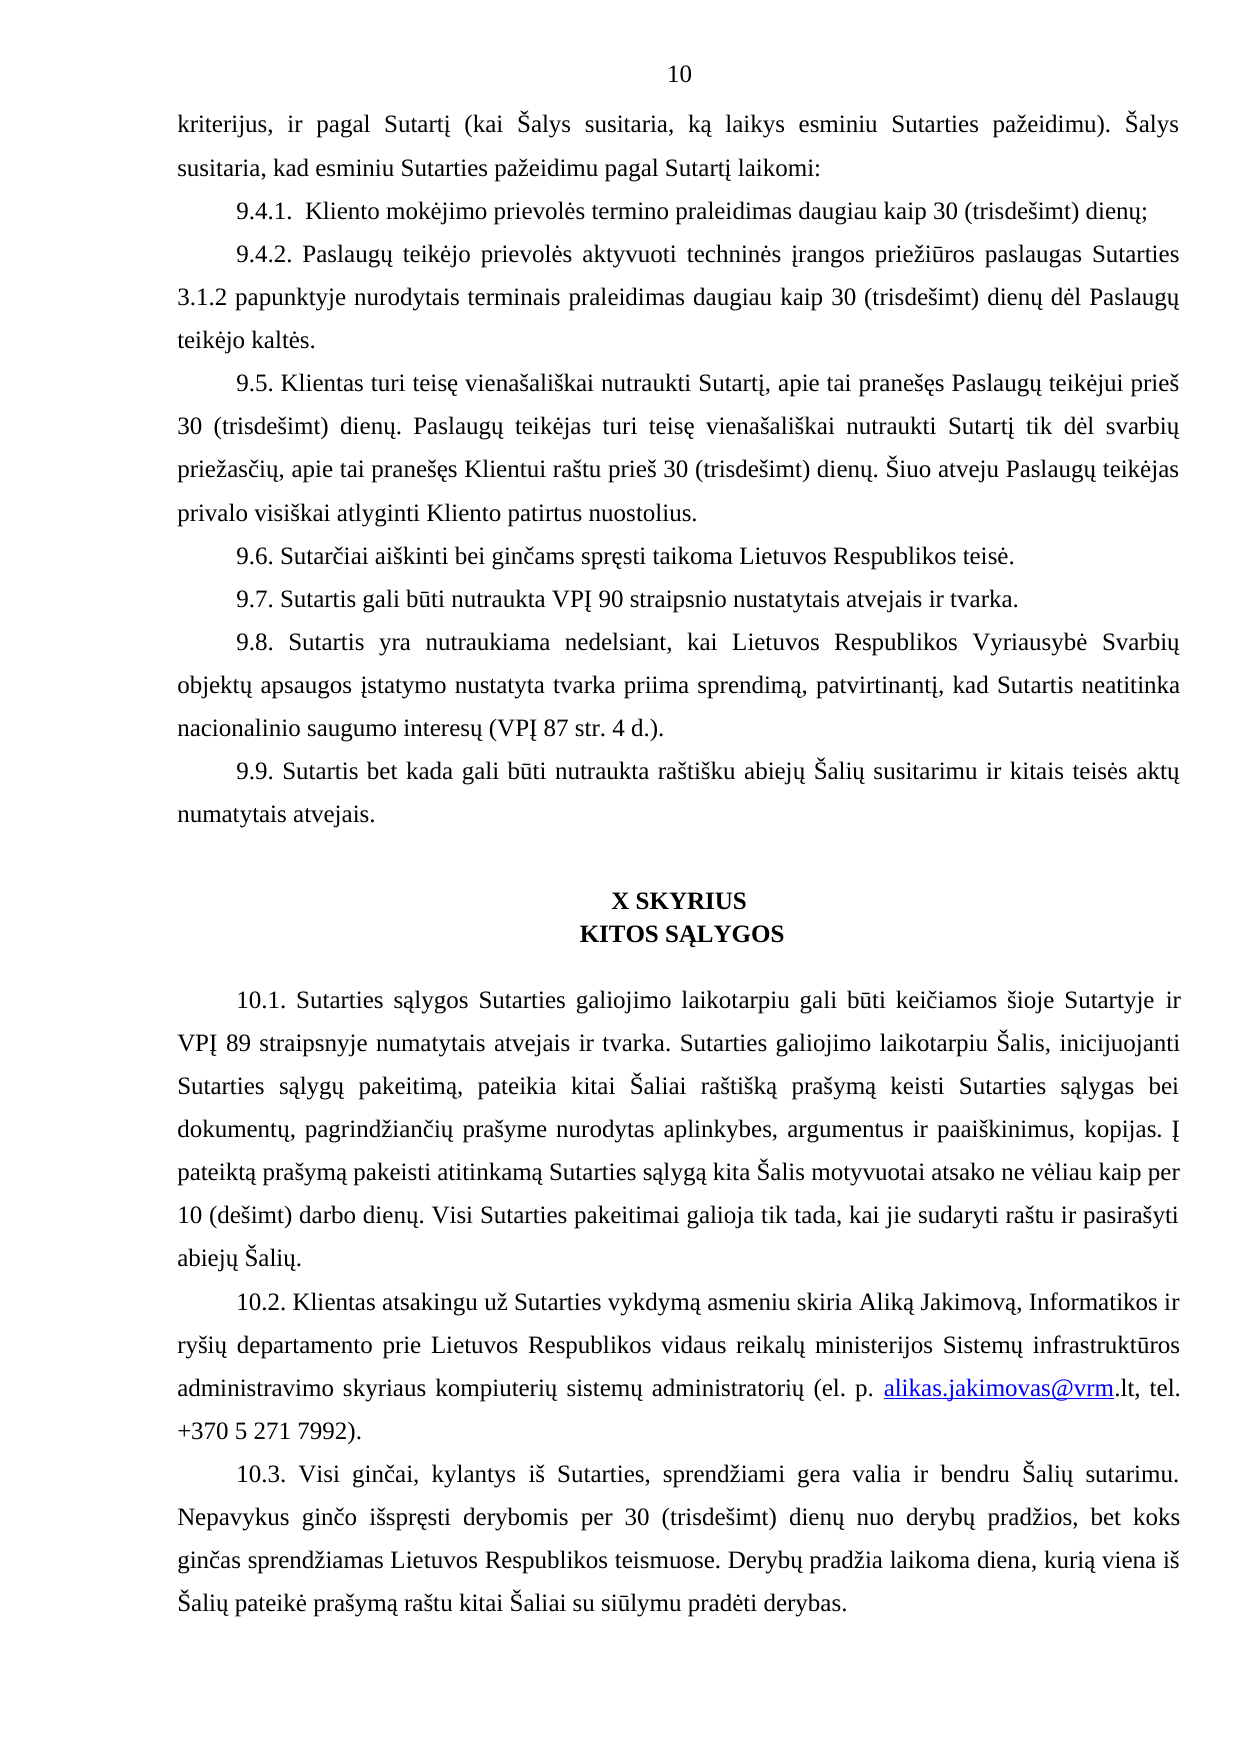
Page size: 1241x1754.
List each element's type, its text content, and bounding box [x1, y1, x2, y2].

text 10.3. Visi ginčai, kylantys iš Sutarties, sprendžiami gera valia ir bendru Šalių sutarimu. Nepavykus ginčo išspręsti derybomis per 30 (trisdešimt) dienų nuo derybų pradžios, bet koks ginčas sprendžiamas Lietuvos Respublikos teismuose. Derybų pradžia laikoma diena, kurią viena iš Šalių pateikė prašymą raštu kitai Šaliai su siūlymu pradėti derybas. [177, 1459, 1181, 1617]
text 10.2. Klientas atsakingu už Sutarties vykdymą asmeniu skiria Aliką Jakimovą, Informatikos ir ryšių departamento prie Lietuvos Respublikos vidaus reikalų ministerijos Sistemų infrastruktūros administravimo skyriaus kompiuterių sistemų administratorių (el. p. alikas.jakimovas@vrm.lt, tel. +370 5 271 7992). [177, 1287, 1181, 1445]
text 9.4.1. Kliento mokėjimo prievolės termino praleidimas daugiau kaip 30 (trisdešimt) dienų; [177, 196, 1181, 224]
text 9.6. Sutarčiai aiškinti bei ginčams spręsti taikoma Lietuvos Respublikos teisė. [177, 541, 1181, 569]
text 9.5. Klientas turi teisę vienašališkai nutraukti Sutartį, apie tai pranešęs Paslaugų teikėjui prieš 30 (trisdešimt) dienų. Paslaugų teikėjas turi teisę vienašališkai nutraukti Sutartį tik dėl svarbių priežasčių, apie tai pranešęs Klientui raštu prieš 30 (trisdešimt) dienų. Šiuo atveju Paslaugų teikėjas privalo visiškai atlyginti Kliento patirtus nuostolius. [177, 368, 1181, 526]
text KITOS SĄLYGOS [177, 919, 1181, 947]
text 9.7. Sutartis gali būti nutraukta VPĮ 90 straipsnio nustatytais atvejais ir tvarka. [177, 584, 1181, 613]
text 9.9. Sutartis bet kada gali būti nutraukta raštišku abiejų Šalių susitarimu ir kitais teisės aktų numatytais atvejais. [177, 756, 1181, 828]
text 9.8. Sutartis yra nutraukiama nedelsiant, kai Lietuvos Respublikos Vyriausybė Svarbių objektų apsaugos įstatymo nustatyta tvarka priima sprendimą, patvirtinantį, kad Sutartis neatitinka nacionalinio saugumo interesų (VPĮ 87 str. 4 d.). [177, 627, 1181, 742]
text X SKYRIUS [177, 886, 1181, 914]
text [177, 109, 1181, 181]
text 9.4.2. Paslaugų teikėjo prievolės aktyvuoti techninės įrangos priežiūros paslaugas Sutarties 3.1.2 papunktyje nurodytais terminais praleidimas daugiau kaip 30 (trisdešimt) dienų dėl Paslaugų teikėjo kaltės. [177, 239, 1181, 354]
text 10.1. Sutarties sąlygos Sutarties galiojimo laikotarpiu gali būti keičiamos šioje Sutartyje ir VPĮ 89 straipsnyje numatytais atvejais ir tvarka. Sutarties galiojimo laikotarpiu Šalis, inicijuojanti Sutarties sąlygų pakeitimą, pateikia kitai Šaliai raštišką prašymą keisti Sutarties sąlygas bei dokumentų, pagrindžiančių prašyme nurodytas aplinkybes, argumentus ir paaiškinimus, kopijas. Į pateiktą prašymą pakeisti atitinkamą Sutarties sąlygą kita Šalis motyvuotai atsako ne vėliau kaip per 10 (dešimt) darbo dienų. Visi Sutarties pakeitimai galioja tik tada, kai jie sudaryti raštu ir pasirašyti abiejų Šalių. [177, 985, 1181, 1272]
